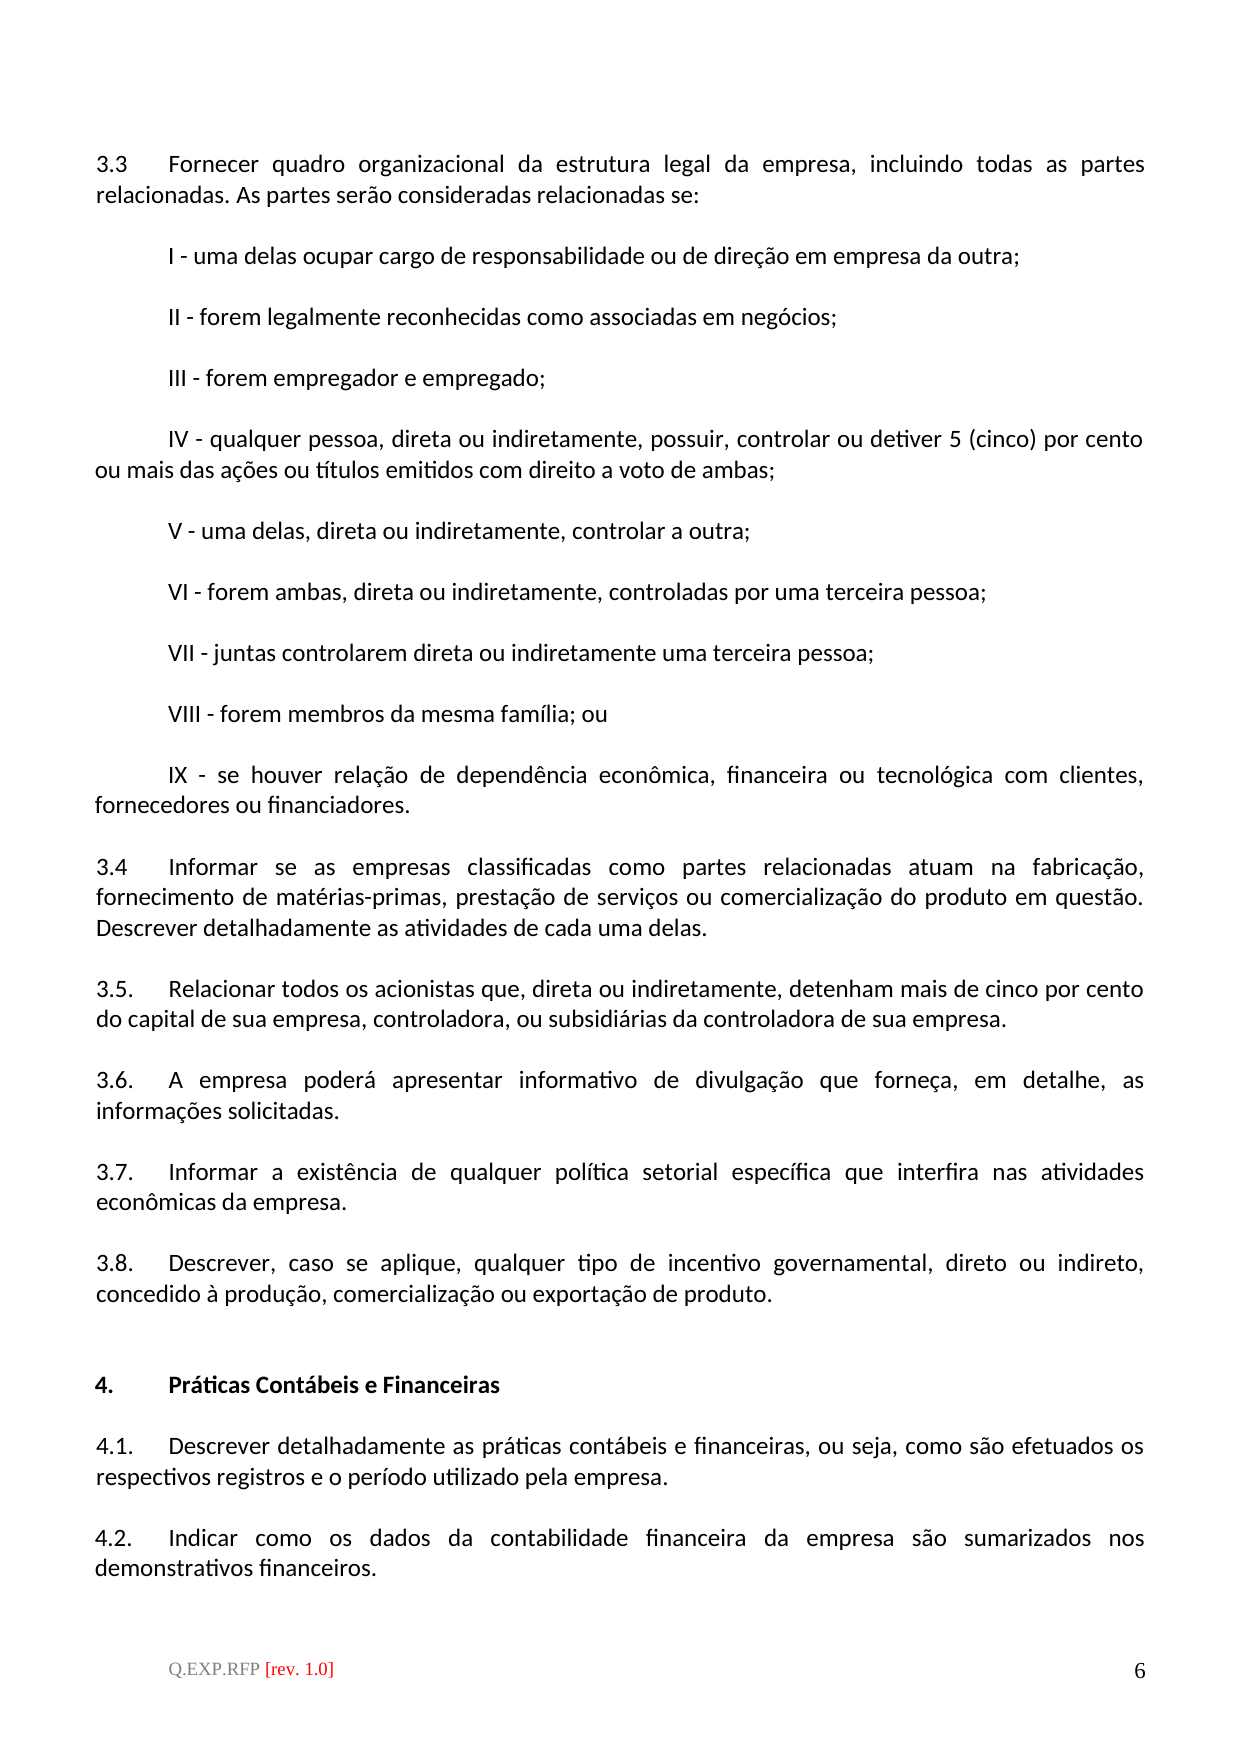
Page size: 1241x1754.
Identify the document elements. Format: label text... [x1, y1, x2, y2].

text VII - juntas controlarem direta ou indiretamente uma terceira pessoa; [94, 637, 1146, 667]
text 3.7. Informar a existência de qualquer política setorial específica que interfira nas atividades econômicas da empresa. [96, 1156, 1146, 1217]
text VI - forem ambas, direta ou indiretamente, controladas por uma terceira pessoa; [94, 576, 1146, 606]
list 4.2. Indicar como os dados da contabilidade financeira da empresa são sumarizados nos demonstrativos financeiros. [94, 1522, 1146, 1583]
text II - forem legalmente reconhecidas como associadas em negócios; [94, 301, 1146, 332]
text III - forem empregador e empregado; [94, 362, 1146, 393]
text 3.5. Relacionar todos os acionistas que, direta ou indiretamente, detenham mais de cinco por cento do capital de sua empresa, controladora, ou subsidiárias da controladora de sua empresa. [96, 973, 1146, 1034]
text I - uma delas ocupar cargo de responsabilidade ou de direção em empresa da outra; [94, 240, 1146, 271]
text 3.6. A empresa poderá apresentar informativo de divulgação que forneça, em detalhe, as informações solicitadas. [96, 1064, 1146, 1125]
text IX - se houver relação de dependência econômica, financeira ou tecnológica com clientes, fornecedores ou financiadores. [94, 759, 1146, 820]
text 4.1. Descrever detalhadamente as práticas contábeis e financeiras, ou seja, como são efetuados os respectivos registros e o período utilizado pela empresa. [96, 1431, 1146, 1492]
subtitle 4. Práticas Contábeis e Financeiras [94, 1369, 1146, 1400]
text 3.3 Fornecer quadro organizacional da estrutura legal da empresa, incluindo todas as partes relacionadas. As partes serão consideradas relacionadas se: [96, 149, 1146, 210]
text VIII - forem membros da mesma família; ou [94, 698, 1146, 728]
text IV - qualquer pessoa, direta ou indiretamente, possuir, controlar ou detiver 5 (cinco) por cento ou mais das ações ou títulos emitidos com direito a voto de ambas; [94, 423, 1146, 484]
text V - uma delas, direta ou indiretamente, controlar a outra; [94, 515, 1146, 545]
text 3.4 Informar se as empresas classificadas como partes relacionadas atuam na fabricação, fornecimento de matérias-primas, prestação de serviços ou comercialização do produto em questão. Descrever detalhadamente as atividades de cada uma delas. [96, 851, 1146, 942]
text 3.8. Descrever, caso se aplique, qualquer tipo de incentivo governamental, direto ou indireto, concedido à produção, comercialização ou exportação de produto. [96, 1247, 1146, 1308]
